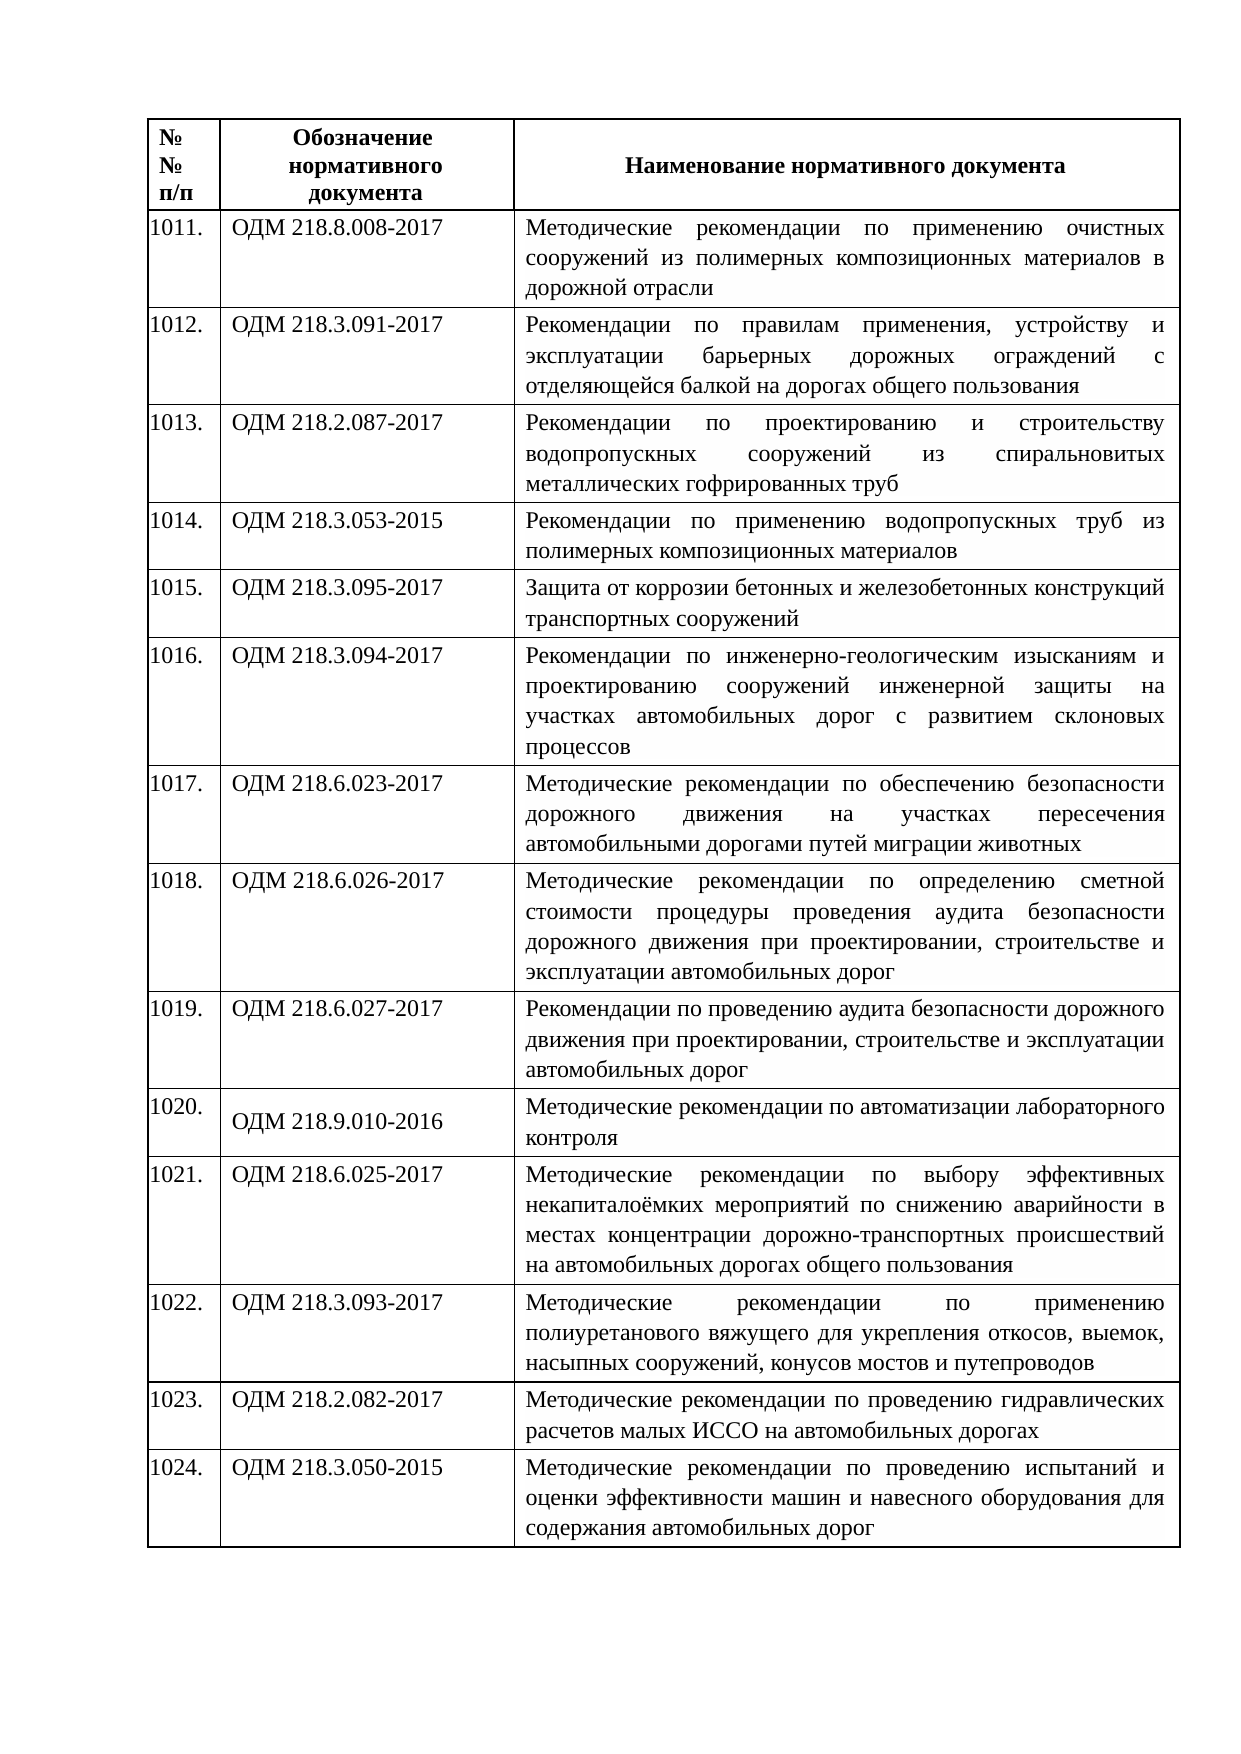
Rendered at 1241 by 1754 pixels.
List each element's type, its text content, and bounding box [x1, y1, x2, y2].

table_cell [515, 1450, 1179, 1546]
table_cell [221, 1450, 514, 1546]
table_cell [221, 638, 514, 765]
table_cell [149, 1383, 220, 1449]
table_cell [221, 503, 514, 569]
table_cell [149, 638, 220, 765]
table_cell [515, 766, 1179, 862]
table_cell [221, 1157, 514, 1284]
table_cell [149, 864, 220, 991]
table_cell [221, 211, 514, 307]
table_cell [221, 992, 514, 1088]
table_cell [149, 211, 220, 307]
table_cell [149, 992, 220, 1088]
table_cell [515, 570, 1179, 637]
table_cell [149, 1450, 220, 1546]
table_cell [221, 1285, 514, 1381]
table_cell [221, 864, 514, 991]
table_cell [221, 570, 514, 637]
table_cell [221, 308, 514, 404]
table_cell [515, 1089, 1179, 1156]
table_header Обозначение нормативного документа [221, 120, 513, 209]
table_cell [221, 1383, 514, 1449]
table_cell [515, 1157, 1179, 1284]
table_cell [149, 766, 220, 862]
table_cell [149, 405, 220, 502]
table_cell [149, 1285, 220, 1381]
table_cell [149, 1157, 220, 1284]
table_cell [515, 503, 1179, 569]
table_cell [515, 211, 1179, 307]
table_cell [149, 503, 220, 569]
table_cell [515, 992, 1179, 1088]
table_header Наименование нормативного документа [515, 120, 1179, 209]
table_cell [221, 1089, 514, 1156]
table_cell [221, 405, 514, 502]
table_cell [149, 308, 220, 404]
table_header №№ п/п [149, 120, 219, 209]
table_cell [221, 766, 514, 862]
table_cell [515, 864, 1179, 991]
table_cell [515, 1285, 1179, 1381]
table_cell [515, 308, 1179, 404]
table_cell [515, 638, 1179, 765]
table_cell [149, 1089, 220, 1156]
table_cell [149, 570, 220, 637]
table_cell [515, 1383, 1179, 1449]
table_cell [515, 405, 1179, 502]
